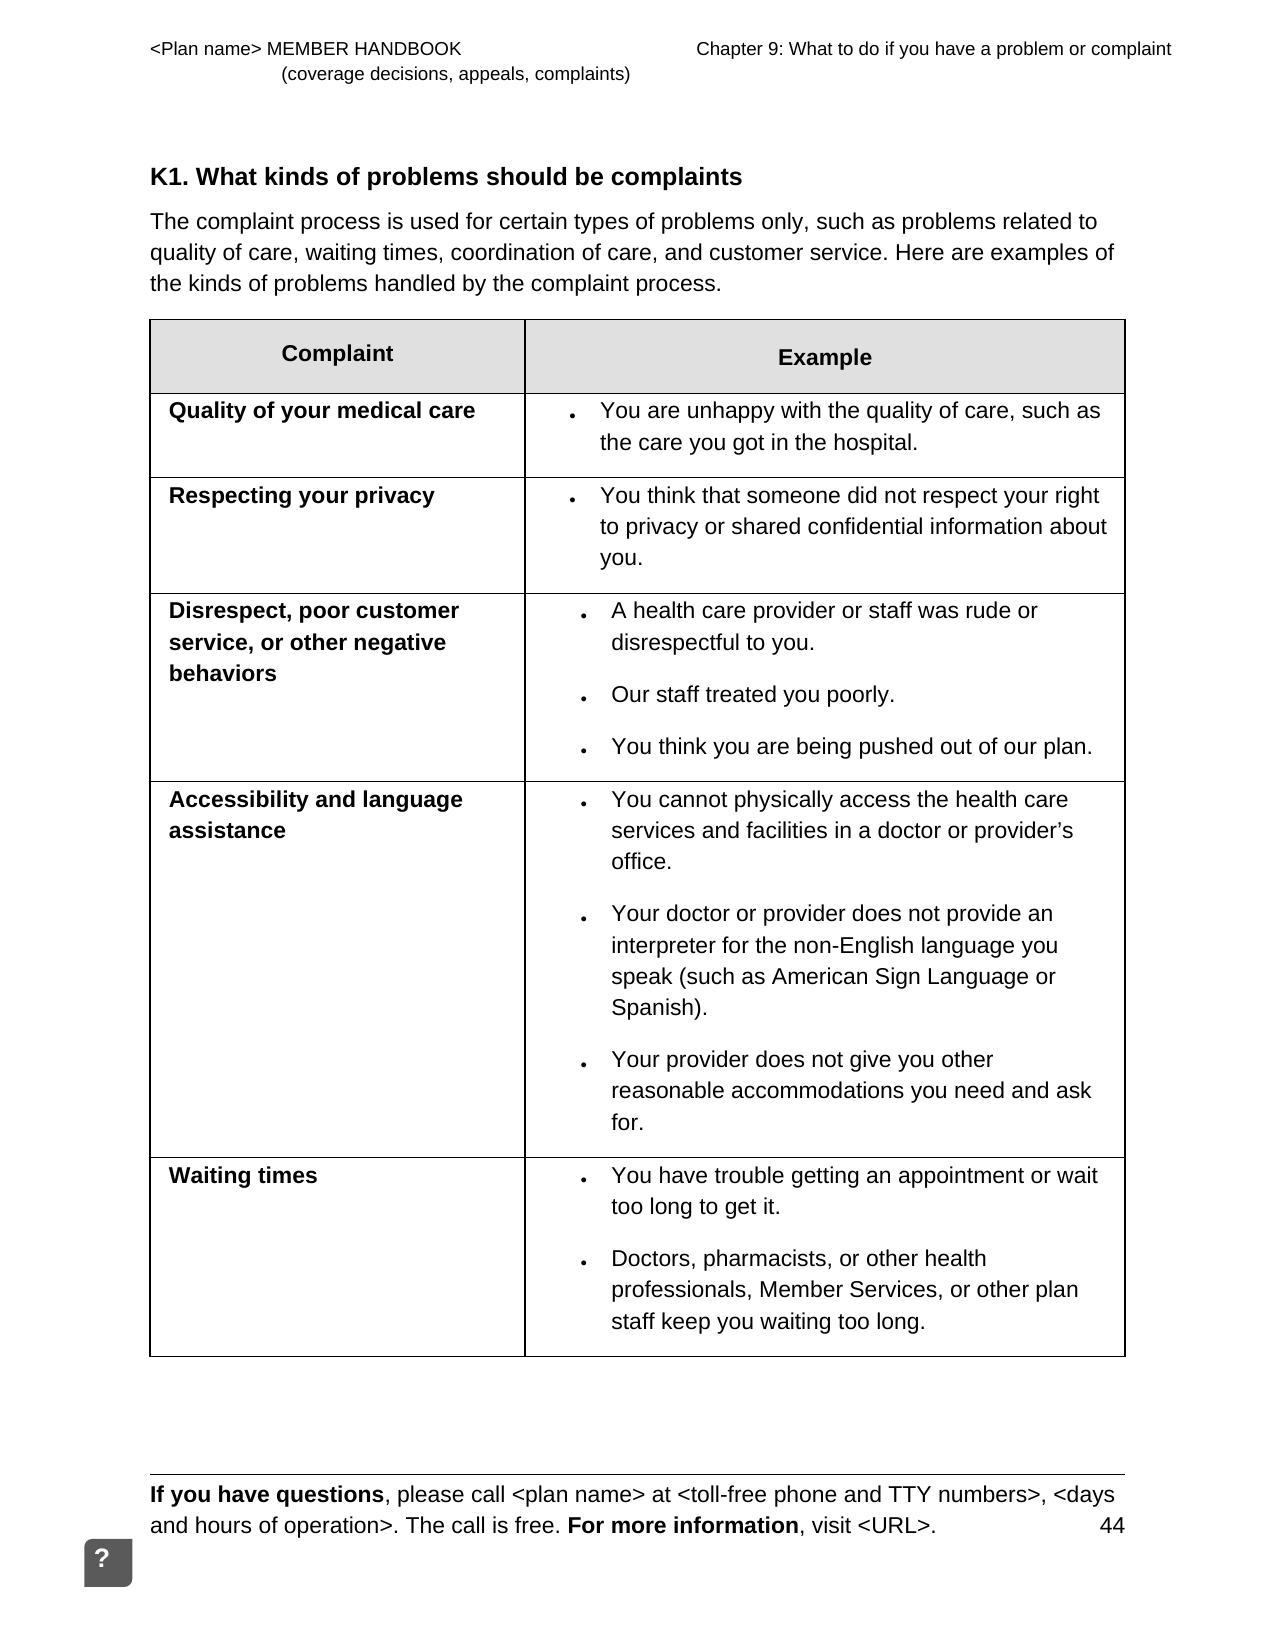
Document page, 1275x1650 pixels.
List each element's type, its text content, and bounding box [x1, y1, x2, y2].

text The complaint process is used for certain types of problems only, such as problems related to quality of care, waiting times, coordination of care, and customer service. Here are examples of the kinds of problems handled by the complaint process. [150, 204, 1125, 298]
table_cell Accessibility and language assistance [151, 782, 524, 1157]
table_header Complaint [151, 320, 524, 393]
table_cell Quality of your medical care [151, 394, 524, 477]
table_cell Waiting times [151, 1158, 524, 1356]
table_cell You cannot physically access the health care services and facilities in a doctor or provider’s office. Your doctor or provider does not provide an interpreter for the non-English language you speak (such as American Sign Language or Spanish). Your provider does not give you other reasonable accommodations you need and ask for. [526, 782, 1124, 1157]
table_cell You have trouble getting an appointment or wait too long to get it. Doctors, pharmacists, or other health professionals, Member Services, or other plan staff keep you waiting too long. [526, 1158, 1124, 1356]
table_header Example [526, 320, 1124, 393]
subtitle K1. What kinds of problems should be complaints [150, 158, 1050, 192]
table_cell Disrespect, poor customer service, or other negative behaviors [151, 594, 524, 781]
table_cell You are unhappy with the quality of care, such as the care you got in the hospital. [526, 394, 1124, 477]
table_cell A health care provider or staff was rude or disrespectful to you. Our staff treated you poorly. You think you are being pushed out of our plan. [526, 594, 1124, 781]
table_cell You think that someone did not respect your right to privacy or shared confidential information about you. [526, 478, 1124, 593]
table_cell Respecting your privacy [151, 478, 524, 593]
